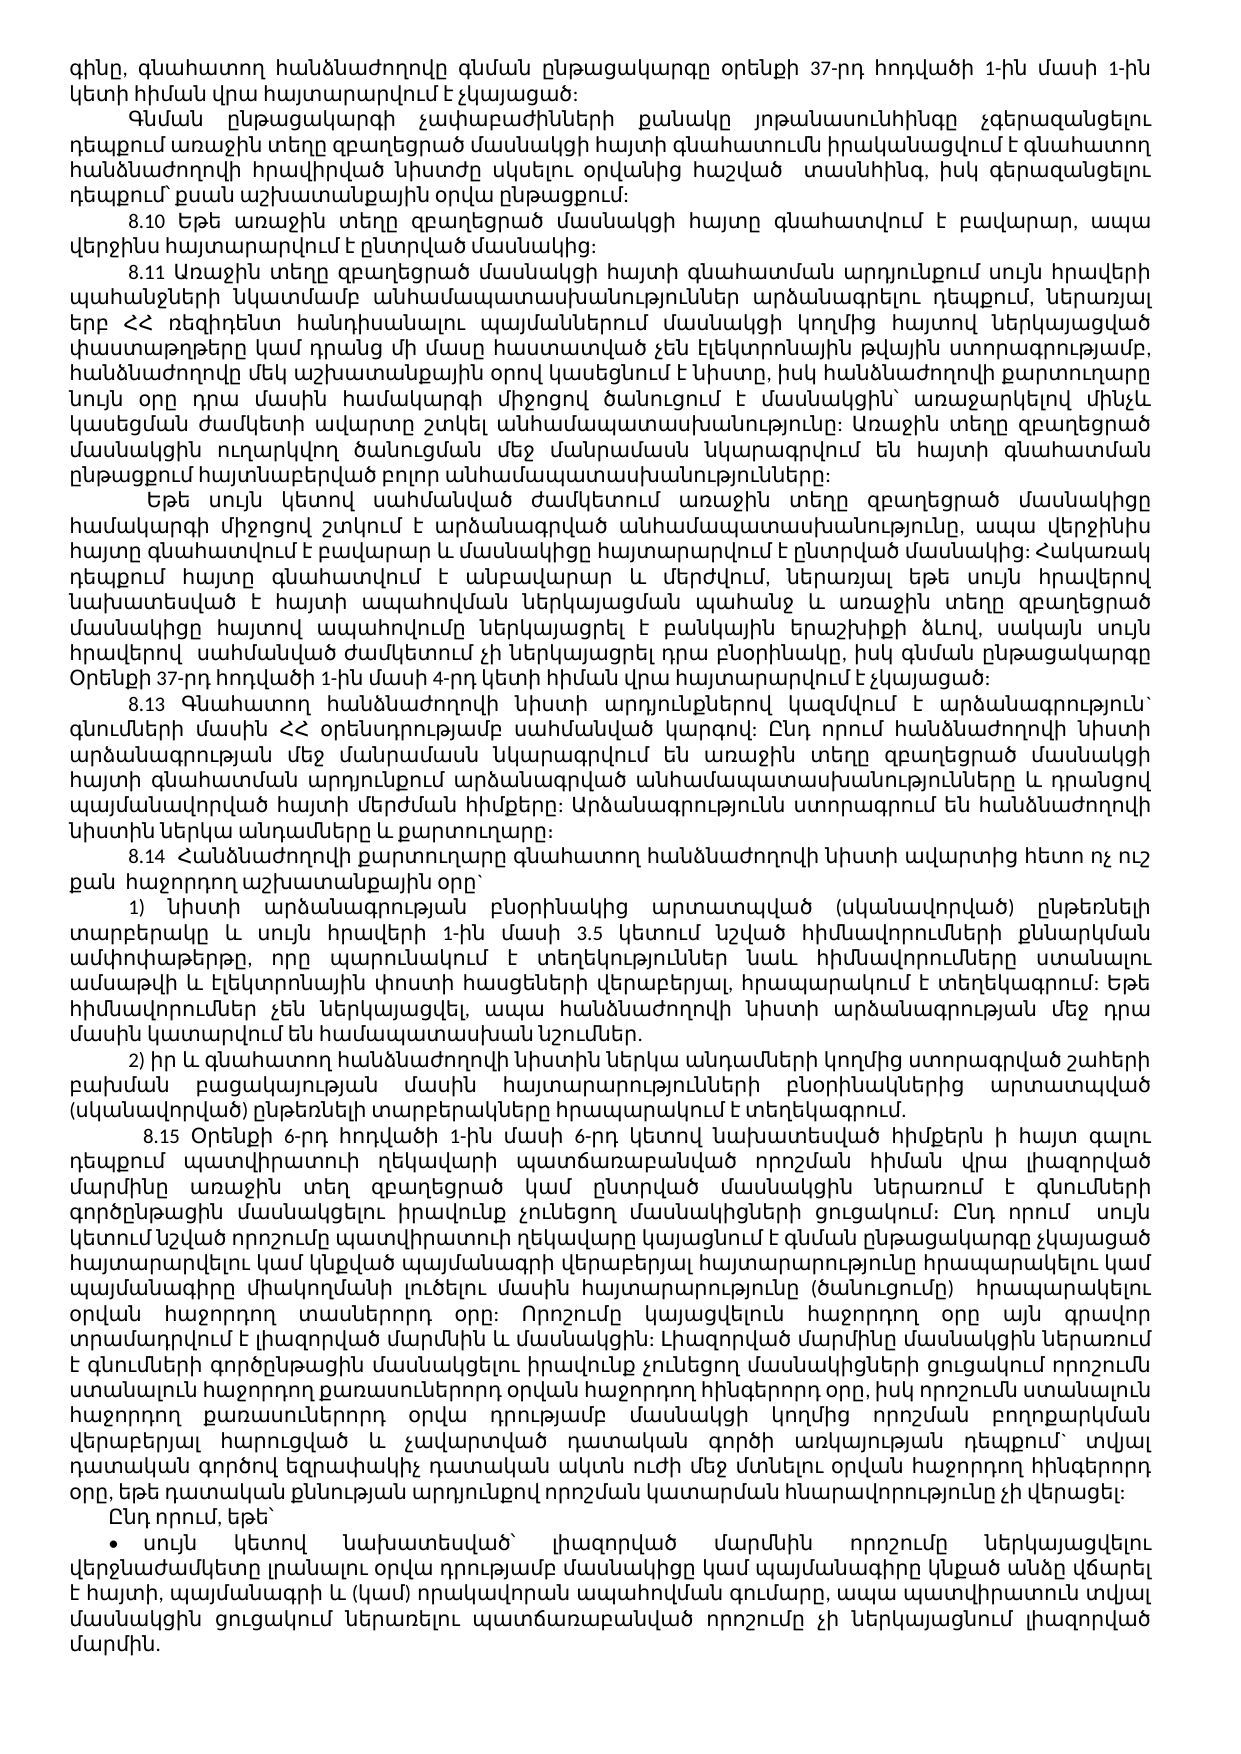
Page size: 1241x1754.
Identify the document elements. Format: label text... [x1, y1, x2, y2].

text 8.15 Օրենքի 6-րդ հոդվածի 1-ին մասի 6-րդ կետով նախատեսված հիմքերն ի հայտ գալու դեպքում պատվիրատուի ղեկավարի պատճառաբանված որոշման հիման վրա լիազորված մարմինը առաջին տեղ զբաղեցրած կամ ընտրված մասնակցին ներառում է գնումների գործընթացին մասնակցելու իրավունք չունեցող մասնակիցների ցուցակում։ Ընդ որում սույն կետում նշված որոշումը պատվիրատուի ղեկավարը կայացնում է գնման ընթացակարգը չկայացած հայտարարվելու կամ կնքված պայմանագրի վերաբերյալ հայտարարությունը հրապարակելու կամ պայմանագիրը միակողմանի լուծելու մասին հայտարարությունը (ծանուցումը) հրապարակելու օրվան հաջորդող տասներորդ օրը: Որոշումը կայացվելուն հաջորդող օրը այն գրավոր տրամադրվում է լիազորված մարմնին և մասնակցին: Լիազորված մարմինը մասնակցին ներառում է գնումների գործընթացին մասնակցելու իրավունք չունեցող մասնակիցների ցուցակում որոշումն ստանալուն հաջորդող քառասուներորդ օրվան հաջորդող հինգերորդ օրը, իսկ որոշումն ստանալուն հաջորդող քառասուներորդ օրվա դրությամբ մասնակցի կողմից որոշման բողոքարկման վերաբերյալ հարուցված և չավարտված դատական գործի առկայության դեպքում` տվյալ դատական գործով եզրափակիչ դատական ակտն ուժի մեջ մտնելու օրվան հաջորդող հինգերորդ օրը, եթե դատական քննության արդյունքով որոշման կատարման հնարավորությունը չի վերացել: [69, 1123, 1152, 1504]
text 1) նիստի արձանագրության բնօրինակից արտատպված (սկանավորված) ընթեռնելի տարբերակը և սույն հրավերի 1-ին մասի 3.5 կետում նշված հիմնավորումների քննարկման ամփոփաթերթը, որը պարունակում է տեղեկություններ նաև հիմնավորումները ստանալու ամսաթվի և էլեկտրոնային փոստի հասցեների վերաբերյալ, հրապարակում է տեղեկագրում: Եթե հիմնավորումներ չեն ներկայացվել, ապա հանձնաժողովի նիստի արձանագրության մեջ դրա մասին կատարվում են համապատասխան նշումներ. [69, 894, 1152, 1047]
text 8.14 Հանձնաժողովի քարտուղարը գնահատող հանձնաժողովի նիստի ավարտից հետո ոչ ուշ քան հաջորդող աշխատանքային օրը` [69, 843, 1152, 894]
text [69, 56, 1152, 106]
text Գնման ընթացակարգի չափաբաժինների քանակը յոթանասունհինգը չգերազանցելու դեպքում առաջին տեղը զբաղեցրած մասնակցի հայտի գնահատումն իրականացվում է գնահատող հանձնաժողովի հրավիրված նիստժը սկսելու օրվանից հաշված տասնհինգ, իսկ գերազանցելու դեպքում՝ քսան աշխատանքային օրվա ընթացքում: [69, 106, 1152, 208]
text 8.13 Գնահատող հանձնաժողովի նիստի արդյունքներով կազմվում է արձանագրություն` գնումների մասին ՀՀ օրենսդրությամբ սահմանված կարգով: Ընդ որում հանձնաժողովի նիստի արձանագրության մեջ մանրամասն նկարագրվում են առաջին տեղը զբաղեցրած մասնակցի հայտի գնահատման արդյունքում արձանագրված անհամապատասխանությունները և դրանցով պայմանավորված հայտի մերժման հիմքերը: Արձանագրությունն ստորագրում են հանձնաժողովի նիստին ներկա անդամները և քարտուղարը։ [69, 691, 1152, 843]
text 8.10 Եթե առաջին տեղը զբաղեցրած մասնակցի հայտը գնահատվում է բավարար, ապա վերջինս հայտարարվում է ընտրված մասնակից: [69, 208, 1152, 259]
text • սույն կետով նախատեսված՝ լիազորված մարմնին որոշումը ներկայացվելու վերջնաժամկետը լրանալու օրվա դրությամբ մասնակիցը կամ պայմանագիրը կնքած անձը վճարել է հայտի, պայմանագրի և (կամ) որակավորան ապահովման գումարը, ապա պատվիրատուն տվյալ մասնակցին ցուցակում ներառելու պատճառաբանված որոշումը չի ներկայացնում լիազորված մարմին. [69, 1530, 1152, 1657]
text 2) իր և գնահատող հանձնաժողովի նիստին ներկա անդամների կողմից ստորագրված շահերի բախման բացակայության մասին հայտարարությունների բնօրինակներից արտատպված (սկանավորված) ընթեռնելի տարբերակները հրապարակում է տեղեկագրում. [69, 1047, 1152, 1123]
text Եթե սույն կետով սահմանված ժամկետում առաջին տեղը զբաղեցրած մասնակիցը համակարգի միջոցով շտկում է արձանագրված անհամապատասխանությունը, ապա վերջինիս հայտը գնահատվում է բավարար և մասնակիցը հայտարարվում է ընտրված մասնակից: Հակառակ դեպքում հայտը գնահատվում է անբավարար և մերժվում, ներառյալ եթե սույն հրավերով նախատեսված է հայտի ապահովման ներկայացման պահանջ և առաջին տեղը զբաղեցրած մասնակիցը հայտով ապահովումը ներկայացրել է բանկային երաշխիքի ձևով, սակայն սույն հրավերով սահմանված ժամկետում չի ներկայացրել դրա բնօրինակը, իսկ գնման ընթացակարգը Օրենքի 37-րդ հոդվածի 1-ին մասի 4-րդ կետի հիման վրա հայտարարվում է չկայացած: [69, 488, 1152, 691]
text 8.11 Առաջին տեղը զբաղեցրած մասնակցի հայտի գնահատման արդյունքում սույն հրավերի պահանջների նկատմամբ անհամապատասխանություններ արձանագրելու դեպքում, ներառյալ երբ ՀՀ ռեզիդենտ հանդիսանալու պայմաններում մասնակցի կողմից հայտով ներկայացված փաստաթղթերը կամ դրանց մի մասը հաստատված չեն էլեկտրոնային թվային ստորագրությամբ, հանձնաժողովը մեկ աշխատանքային օրով կասեցնում է նիստը, իսկ հանձնաժողովի քարտուղարը նույն օրը դրա մասին համակարգի միջոցով ծանուցում է մասնակցին՝ առաջարկելով մինչև կասեցման ժամկետի ավարտը շտկել անհամապատասխանությունը: Առաջին տեղը զբաղեցրած մասնակցին ուղարկվող ծանուցման մեջ մանրամասն նկարագրվում են հայտի գնահատման ընթացքում հայտնաբերված բոլոր անհամապատասխանությունները: [69, 259, 1152, 488]
text Ընդ որում, եթե՝ [69, 1504, 1152, 1530]
